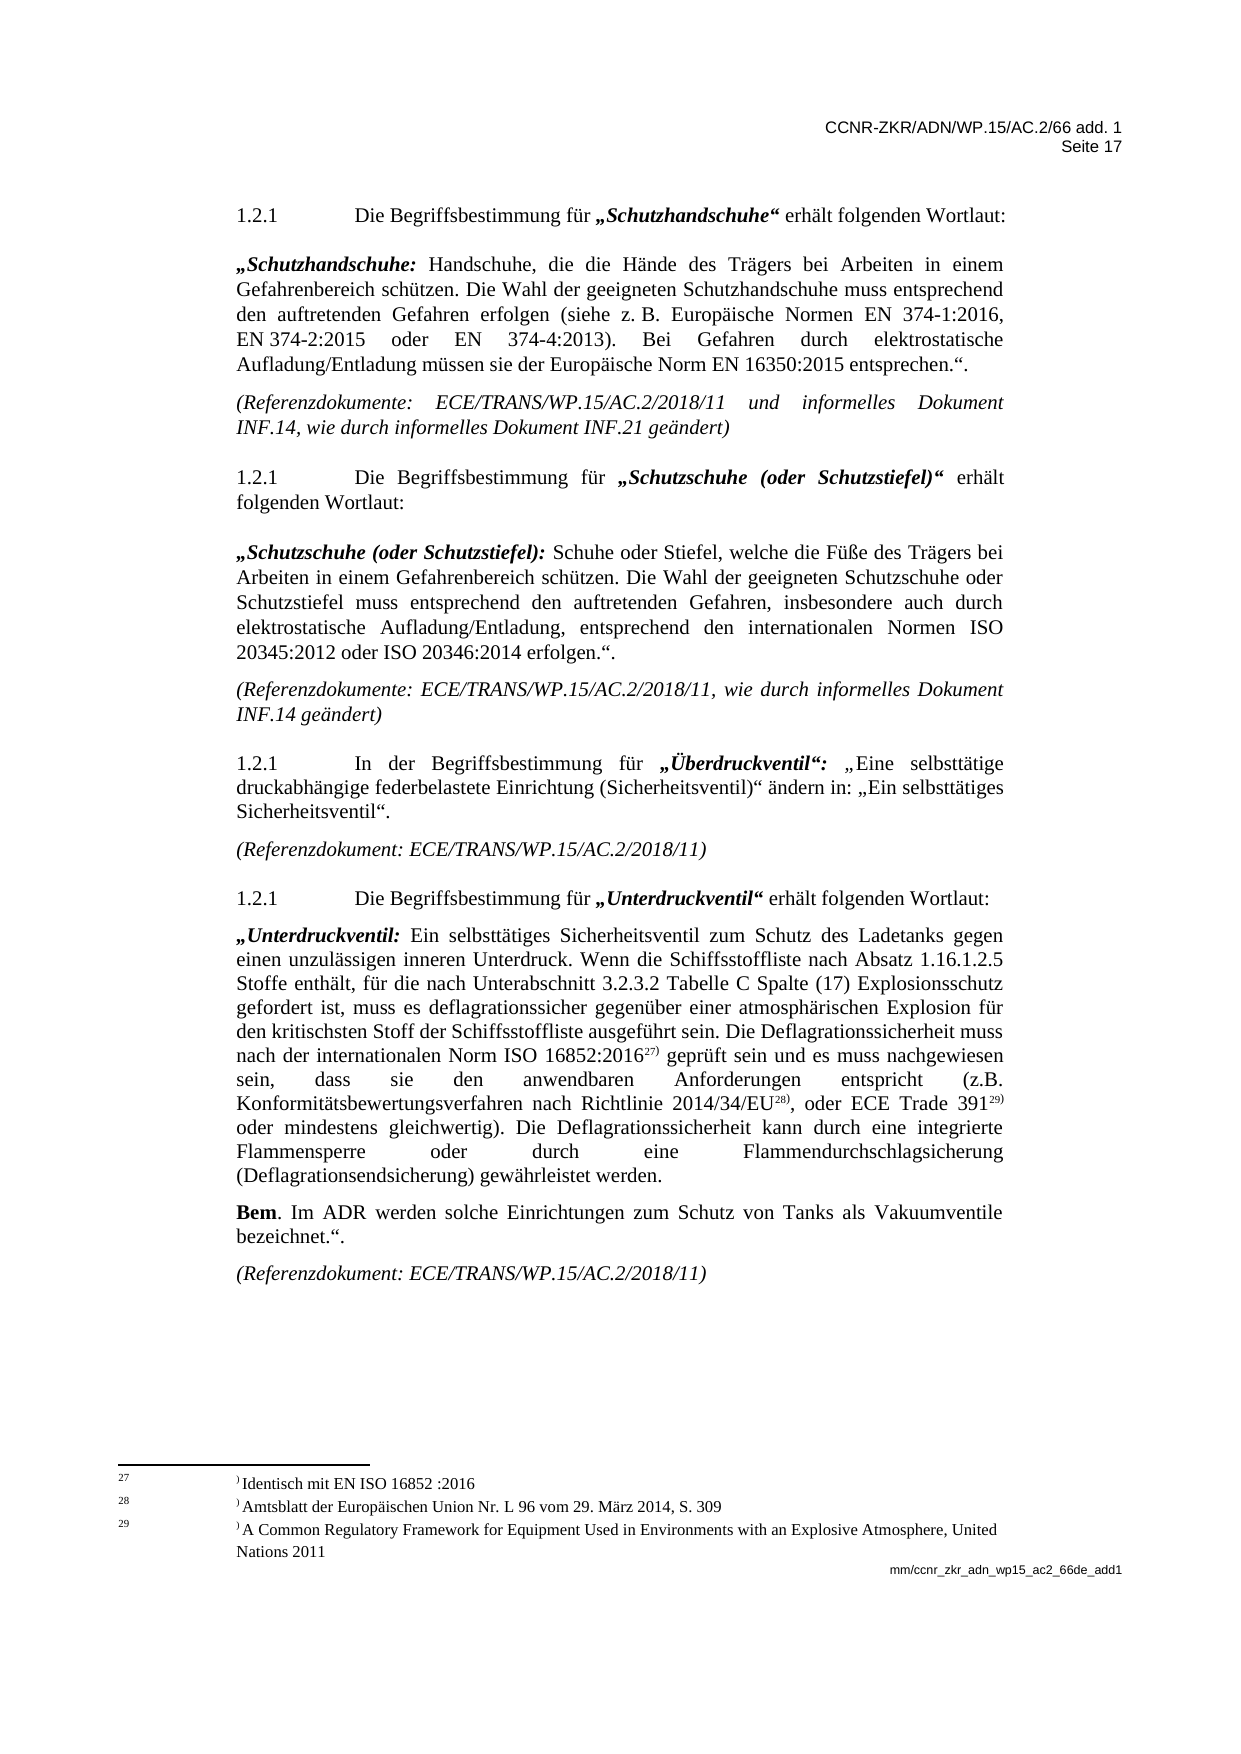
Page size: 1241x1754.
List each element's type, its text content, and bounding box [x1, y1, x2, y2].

text (Referenzdokumente: ECE/TRANS/WP.15/AC.2/2018/11, wie durch informelles Dokument INF.14 geändert) [236, 676, 1004, 726]
text 1.2.1 Die Begriffsbestimmung für „Unterdruckventil“ erhält folgenden Wortlaut: [177, 886, 1004, 910]
text 1.2.1 Die Begriffsbestimmung für „Schutzschuhe (oder Schutzstiefel)“ erhält folgenden Wortlaut: [236, 464, 1004, 514]
text „Schutzschuhe (oder Schutzstiefel): Schuhe oder Stiefel, welche die Füße des Trägers bei Arbeiten in einem Gefahrenbereich schützen. Die Wahl der geeigneten Schutzschuhe oder Schutzstiefel muss entsprechend den auftretenden Gefahren, insbesondere auch durch elektrostatische Aufladung/Entladung, entsprechend den internationalen Normen ISO 20345:2012 oder ISO 20346:2014 erfolgen.“. [236, 539, 1004, 664]
text „Unterdruckventil: Ein selbsttätiges Sicherheitsventil zum Schutz des Ladetanks gegen einen unzulässigen inneren Unterdruck. Wenn die Schiffsstoffliste nach Absatz 1.16.1.2.5 Stoffe enthält, für die nach Unterabschnitt 3.2.3.2 Tabelle C Spalte (17) Explosionsschutz gefordert ist, muss es deflagrationssicher gegenüber einer atmosphärischen Explosion für den kritischsten Stoff der Schiffsstoffliste ausgeführt sein. Die Deflagrationssicherheit muss nach der internationalen Norm ISO 16852:2016) geprüft sein und es muss nachgewiesen sein, dass sie den anwendbaren Anforderungen entspricht (z.B. Konformitätsbewertungsverfahren nach Richtlinie 2014/34/EU), oder ECE Trade 391) oder mindestens gleichwertig). Die Deflagrationssicherheit kann durch eine integrierte Flammensperre oder durch eine Flammendurchschlagsicherung (Deflagrationsendsicherung) gewährleistet werden. [236, 922, 1004, 1187]
text 1.2.1 Die Begriffsbestimmung für „Schutzhandschuhe“ erhält folgenden Wortlaut: [236, 202, 1122, 227]
text „Schutzhandschuhe: Handschuhe, die die Hände des Trägers bei Arbeiten in einem Gefahrenbereich schützen. Die Wahl der geeigneten Schutzhandschuhe muss entsprechend den auftretenden Gefahren erfolgen (siehe z. B. Europäische Normen EN 374-1:2016, EN 374-2:2015 oder EN 374-4:2013). Bei Gefahren durch elektrostatische Aufladung/Entladung müssen sie der Europäische Norm EN 16350:2015 entsprechen.“. [236, 251, 1004, 376]
text 1.2.1 In der Begriffsbestimmung für „Überdruckventil“: „Eine selbsttätige druckabhängige federbelastete Einrichtung (Sicherheitsventil)“ ändern in: „Ein selbsttätiges Sicherheitsventil“. [236, 751, 1004, 823]
text (Referenzdokument: ECE/TRANS/WP.15/AC.2/2018/11) [236, 836, 1004, 861]
text Bem. Im ADR werden solche Einrichtungen zum Schutz von Tanks als Vakuumventile bezeichnet.“. [236, 1200, 1004, 1248]
text (Referenzdokument: ECE/TRANS/WP.15/AC.2/2018/11) [236, 1260, 1004, 1285]
text (Referenzdokumente: ECE/TRANS/WP.15/AC.2/2018/11 und informelles Dokument INF.14, wie durch informelles Dokument INF.21 geändert) [236, 389, 1004, 439]
